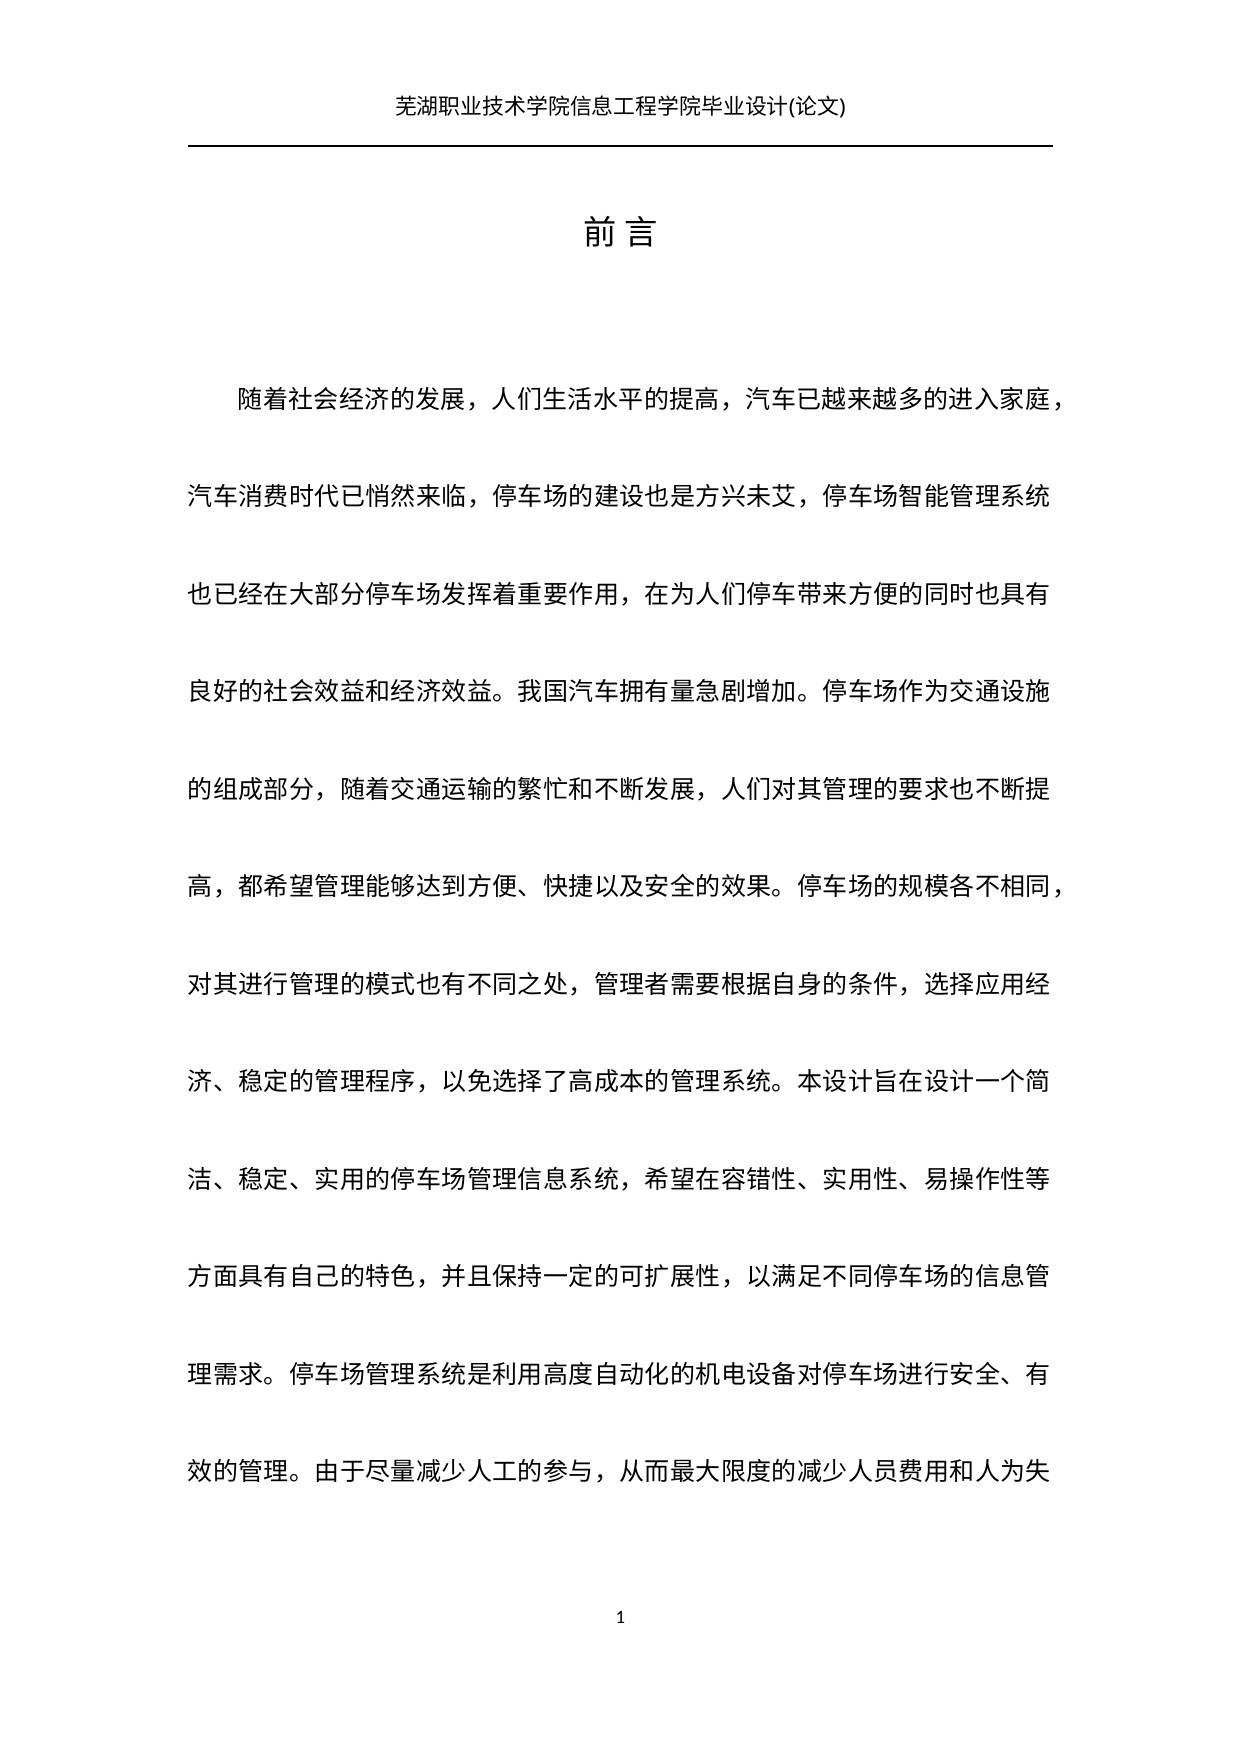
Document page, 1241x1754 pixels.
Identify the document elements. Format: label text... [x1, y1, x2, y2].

subtitle 前 言 [187, 197, 1053, 262]
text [187, 365, 1053, 1502]
